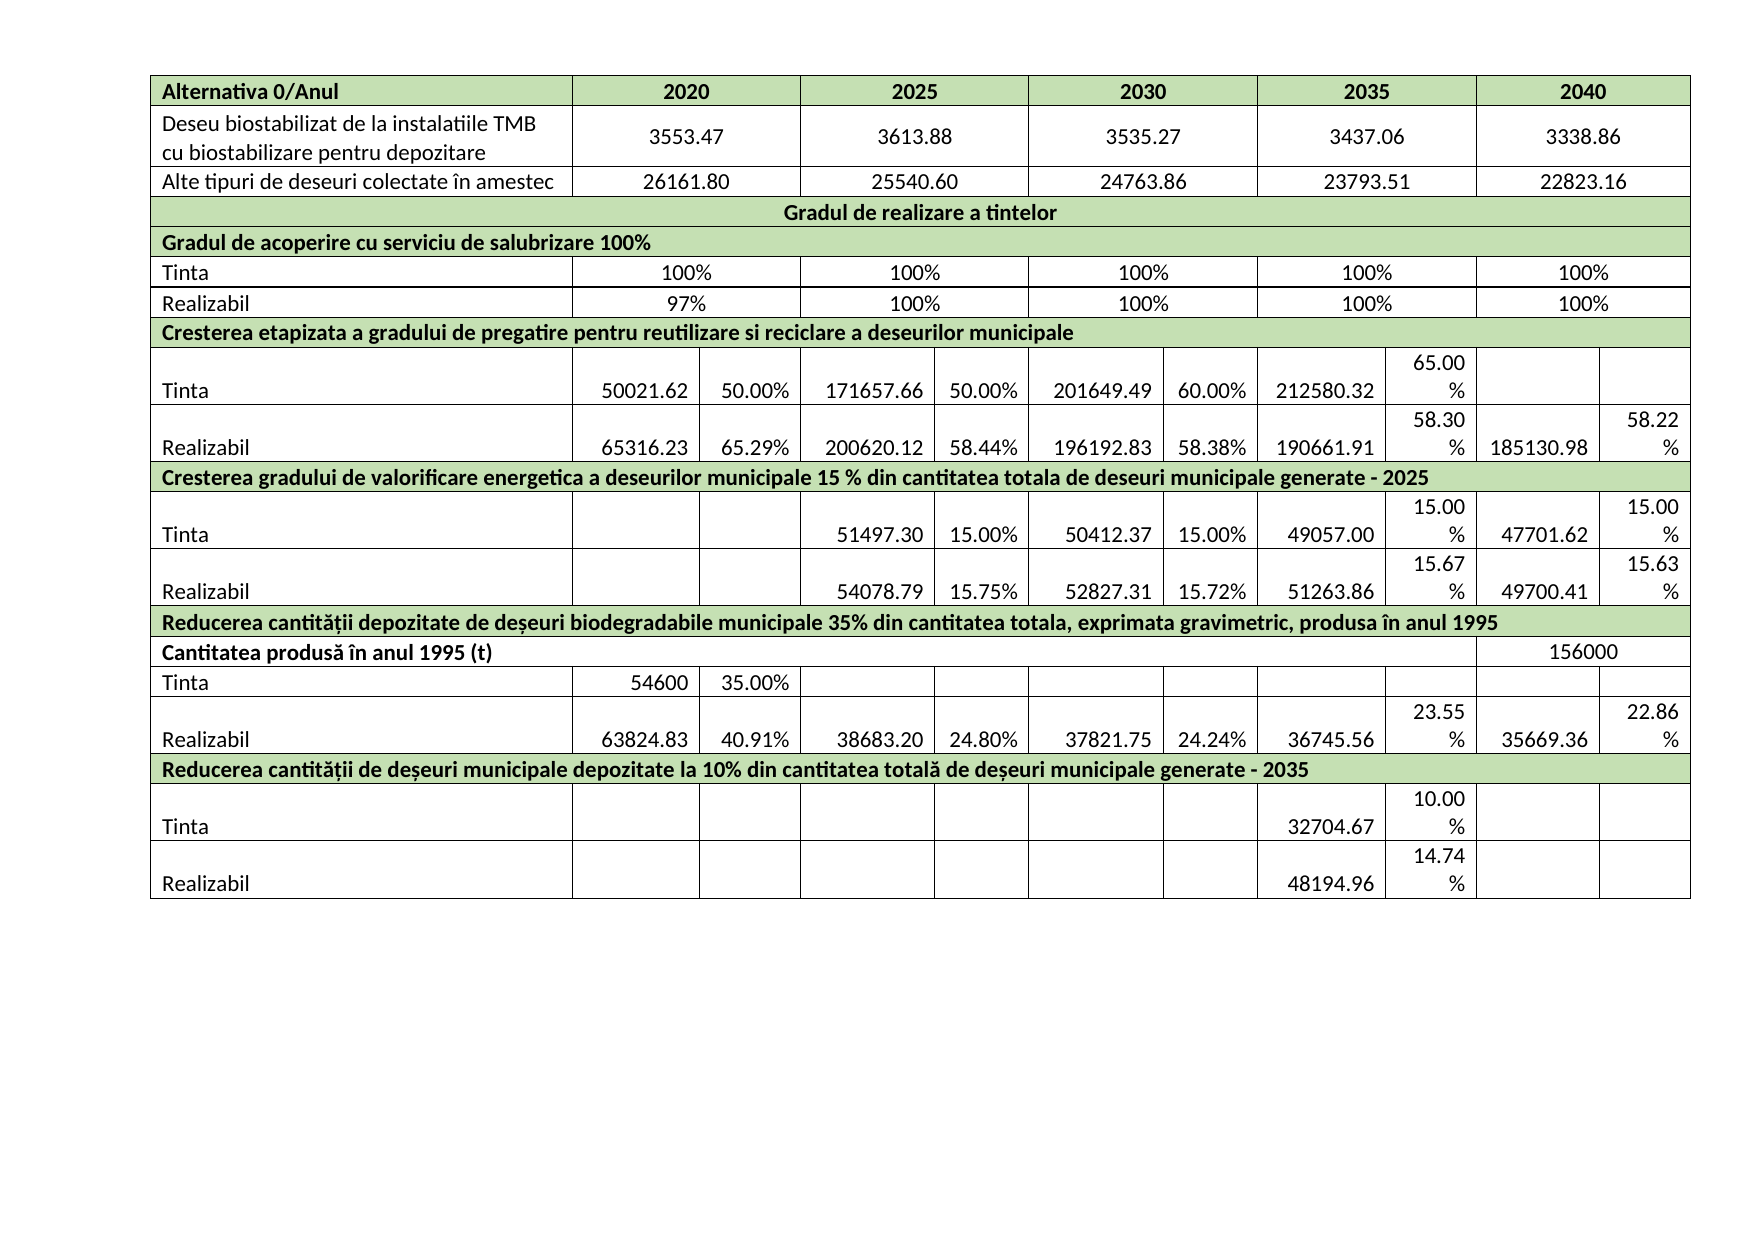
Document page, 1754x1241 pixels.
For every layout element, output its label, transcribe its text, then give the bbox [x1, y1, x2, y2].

table_cell [1477, 841, 1599, 897]
table_cell [1029, 784, 1163, 840]
table_cell [573, 549, 699, 605]
table_cell 49057.00 [1258, 492, 1385, 548]
table_cell 65316.23 [573, 405, 699, 461]
table_cell Realizabil [151, 405, 572, 461]
table_cell 22.86% [1600, 697, 1690, 753]
table_cell [1029, 841, 1163, 897]
table_cell 10.00% [1386, 784, 1476, 840]
table_cell 100% [1258, 288, 1476, 317]
table_cell Realizabil [151, 841, 572, 897]
table_header 2025 [801, 76, 1028, 105]
table_cell 156000 [1477, 637, 1690, 666]
table_cell [1600, 784, 1690, 840]
table_cell 100% [1477, 288, 1690, 317]
table_cell Cresterea etapizata a gradului de pregatire pentru reutilizare si reciclare a deseurilor municipale [151, 318, 1690, 347]
table_cell 171657.66 [801, 348, 934, 404]
table_header 2035 [1258, 76, 1476, 105]
table_cell Reducerea cantității depozitate de deșeuri biodegradabile municipale 35% din cantitatea totala, exprimata gravimetric, produsa în anul 1995 [151, 606, 1690, 636]
table_cell Realizabil [151, 288, 572, 317]
table_cell [1029, 667, 1163, 696]
table_cell 60.00% [1164, 348, 1257, 404]
table_cell 100% [1029, 288, 1257, 317]
table_cell 58.30% [1386, 405, 1476, 461]
table_cell Tinta [151, 492, 572, 548]
table_cell [1477, 348, 1599, 404]
table_header Alternativa 0/Anul [151, 76, 572, 105]
table_cell 201649.49 [1029, 348, 1163, 404]
table_cell Gradul de acoperire cu serviciu de salubrizare 100% [151, 227, 1690, 256]
table_cell 63824.83 [573, 697, 699, 753]
table_cell Tinta [151, 784, 572, 840]
table_cell [935, 784, 1028, 840]
table_cell 47701.62 [1477, 492, 1599, 548]
table_cell Realizabil [151, 697, 572, 753]
table_cell 50021.62 [573, 348, 699, 404]
table_cell 24763.86 [1029, 167, 1257, 196]
table_cell [801, 784, 934, 840]
table_cell 15.00% [1164, 492, 1257, 548]
table_cell 15.00% [1600, 492, 1690, 548]
table_cell [1600, 348, 1690, 404]
table_cell Cresterea gradului de valorificare energetica a deseurilor municipale 15 % din cantitatea totala de deseuri municipale generate - 2025 [151, 462, 1690, 491]
table_cell Alte tipuri de deseuri colectate în amestec [151, 167, 572, 196]
table_cell 51263.86 [1258, 549, 1385, 605]
table_cell 23793.51 [1258, 167, 1476, 196]
table_cell 40.91% [700, 697, 800, 753]
table_cell 14.74% [1386, 841, 1476, 897]
table_cell 100% [1477, 257, 1690, 286]
table_cell 15.00% [1386, 492, 1476, 548]
table_cell [573, 492, 699, 548]
table_cell 38683.20 [801, 697, 934, 753]
table_cell 15.67% [1386, 549, 1476, 605]
table_cell Tinta [151, 348, 572, 404]
table_cell 24.24% [1164, 697, 1257, 753]
table_cell 37821.75 [1029, 697, 1163, 753]
table_cell 23.55% [1386, 697, 1476, 753]
table_cell 32704.67 [1258, 784, 1385, 840]
table_cell 51497.30 [801, 492, 934, 548]
table_cell [1164, 784, 1257, 840]
table_cell 3535.27 [1029, 106, 1257, 166]
table_cell 35.00% [700, 667, 800, 696]
table_cell [573, 841, 699, 897]
table_cell Cantitatea produsă în anul 1995 (t) [151, 637, 1476, 666]
table_cell Reducerea cantității de deșeuri municipale depozitate la 10% din cantitatea totală de deșeuri municipale generate - 2035 [151, 754, 1690, 783]
table_cell Deseu biostabilizat de la instalatiile TMB cu biostabilizare pentru depozitare [151, 106, 572, 166]
table_cell 58.38% [1164, 405, 1257, 461]
table_cell 15.72% [1164, 549, 1257, 605]
table_cell 196192.83 [1029, 405, 1163, 461]
table_cell 3338.86 [1477, 106, 1690, 166]
table_cell 100% [801, 288, 1028, 317]
table_cell 190661.91 [1258, 405, 1385, 461]
table_cell [935, 667, 1028, 696]
table_cell 48194.96 [1258, 841, 1385, 897]
table_cell 3437.06 [1258, 106, 1476, 166]
table_cell 49700.41 [1477, 549, 1599, 605]
table_cell 97% [573, 288, 800, 317]
table_cell Tinta [151, 667, 572, 696]
table_cell [573, 784, 699, 840]
table_cell 50412.37 [1029, 492, 1163, 548]
table_cell [1600, 667, 1690, 696]
table_cell 50.00% [935, 348, 1028, 404]
table_cell [700, 492, 800, 548]
table_cell [700, 784, 800, 840]
table_cell 100% [801, 257, 1028, 286]
table_cell [1386, 667, 1476, 696]
table_cell 15.75% [935, 549, 1028, 605]
table_header 2020 [573, 76, 800, 105]
table_cell 52827.31 [1029, 549, 1163, 605]
table_cell [700, 841, 800, 897]
table_cell [1477, 784, 1599, 840]
table_cell [1164, 667, 1257, 696]
table_cell 25540.60 [801, 167, 1028, 196]
table_cell 35669.36 [1477, 697, 1599, 753]
table_cell [1477, 667, 1599, 696]
table_cell [801, 841, 934, 897]
table_cell 58.44% [935, 405, 1028, 461]
table_cell 54600 [573, 667, 699, 696]
table_cell 100% [1029, 257, 1257, 286]
table_cell 185130.98 [1477, 405, 1599, 461]
table_cell 15.00% [935, 492, 1028, 548]
table_cell 65.00% [1386, 348, 1476, 404]
table_cell 54078.79 [801, 549, 934, 605]
table_cell Realizabil [151, 549, 572, 605]
table_cell 50.00% [700, 348, 800, 404]
table_cell 58.22% [1600, 405, 1690, 461]
table_cell 65.29% [700, 405, 800, 461]
table_cell [801, 667, 934, 696]
table_cell 26161.80 [573, 167, 800, 196]
table_cell 15.63% [1600, 549, 1690, 605]
table_cell [1600, 841, 1690, 897]
table_cell 3613.88 [801, 106, 1028, 166]
table_cell [700, 549, 800, 605]
table_cell [1258, 667, 1385, 696]
table_cell 212580.32 [1258, 348, 1385, 404]
table_cell 24.80% [935, 697, 1028, 753]
table_cell [935, 841, 1028, 897]
table_cell Tinta [151, 257, 572, 286]
table_cell 22823.16 [1477, 167, 1690, 196]
table_cell 36745.56 [1258, 697, 1385, 753]
table_cell 100% [573, 257, 800, 286]
table_cell [1164, 841, 1257, 897]
table_cell 3553.47 [573, 106, 800, 166]
table_header 2040 [1477, 76, 1690, 105]
table_cell Gradul de realizare a tintelor [151, 197, 1690, 226]
table_cell 200620.12 [801, 405, 934, 461]
table_cell 100% [1258, 257, 1476, 286]
table_header 2030 [1029, 76, 1257, 105]
